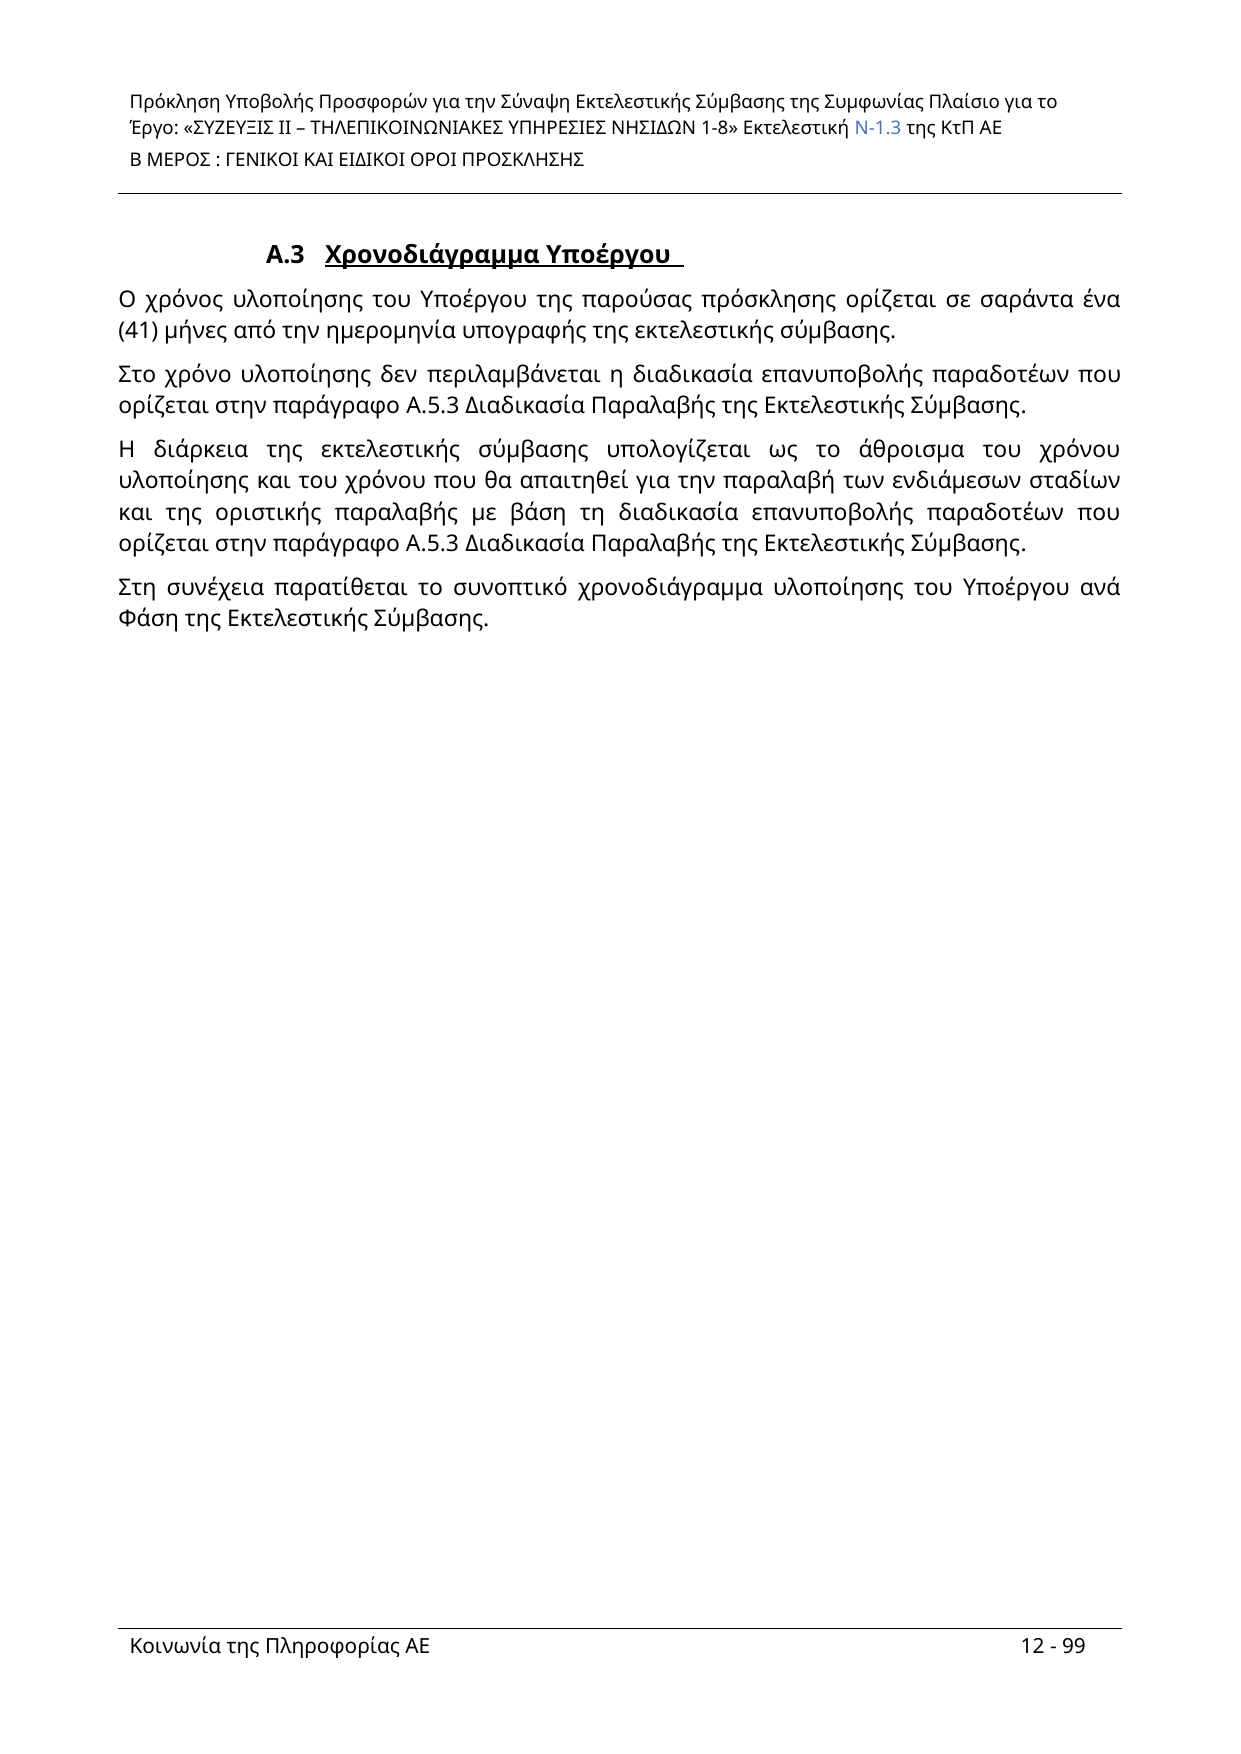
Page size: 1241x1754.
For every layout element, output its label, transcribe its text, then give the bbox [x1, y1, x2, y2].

text Ο χρόνος υλοποίησης του Υποέργου της παρούσας πρόσκλησης ορίζεται σε σαράντα ένα (41) μήνες από την ημερομηνία υπογραφής της εκτελεστικής σύμβασης. [118, 283, 1122, 346]
text Στο χρόνο υλοποίησης δεν περιλαμβάνεται η διαδικασία επανυποβολής παραδοτέων που ορίζεται στην παράγραφο A.5.3 Διαδικασία Παραλαβής της Εκτελεστικής Σύμβασης. [118, 358, 1122, 421]
text Στη συνέχεια παρατίθεται το συνοπτικό χρονοδιάγραμμα υλοποίησης του Υποέργου ανά Φάση της Εκτελεστικής Σύμβασης. [118, 571, 1122, 633]
text Η διάρκεια της εκτελεστικής σύμβασης υπολογίζεται ως το άθροισμα του χρόνου υλοποίησης και του χρόνου που θα απαιτηθεί για την παραλαβή των ενδιάμεσων σταδίων και της οριστικής παραλαβής με βάση τη διαδικασία επανυποβολής παραδοτέων που ορίζεται στην παράγραφο Α.5.3 Διαδικασία Παραλαβής της Εκτελεστικής Σύμβασης. [118, 433, 1122, 558]
subtitle Χρονοδιάγραμμα Υποέργου [266, 236, 1122, 271]
